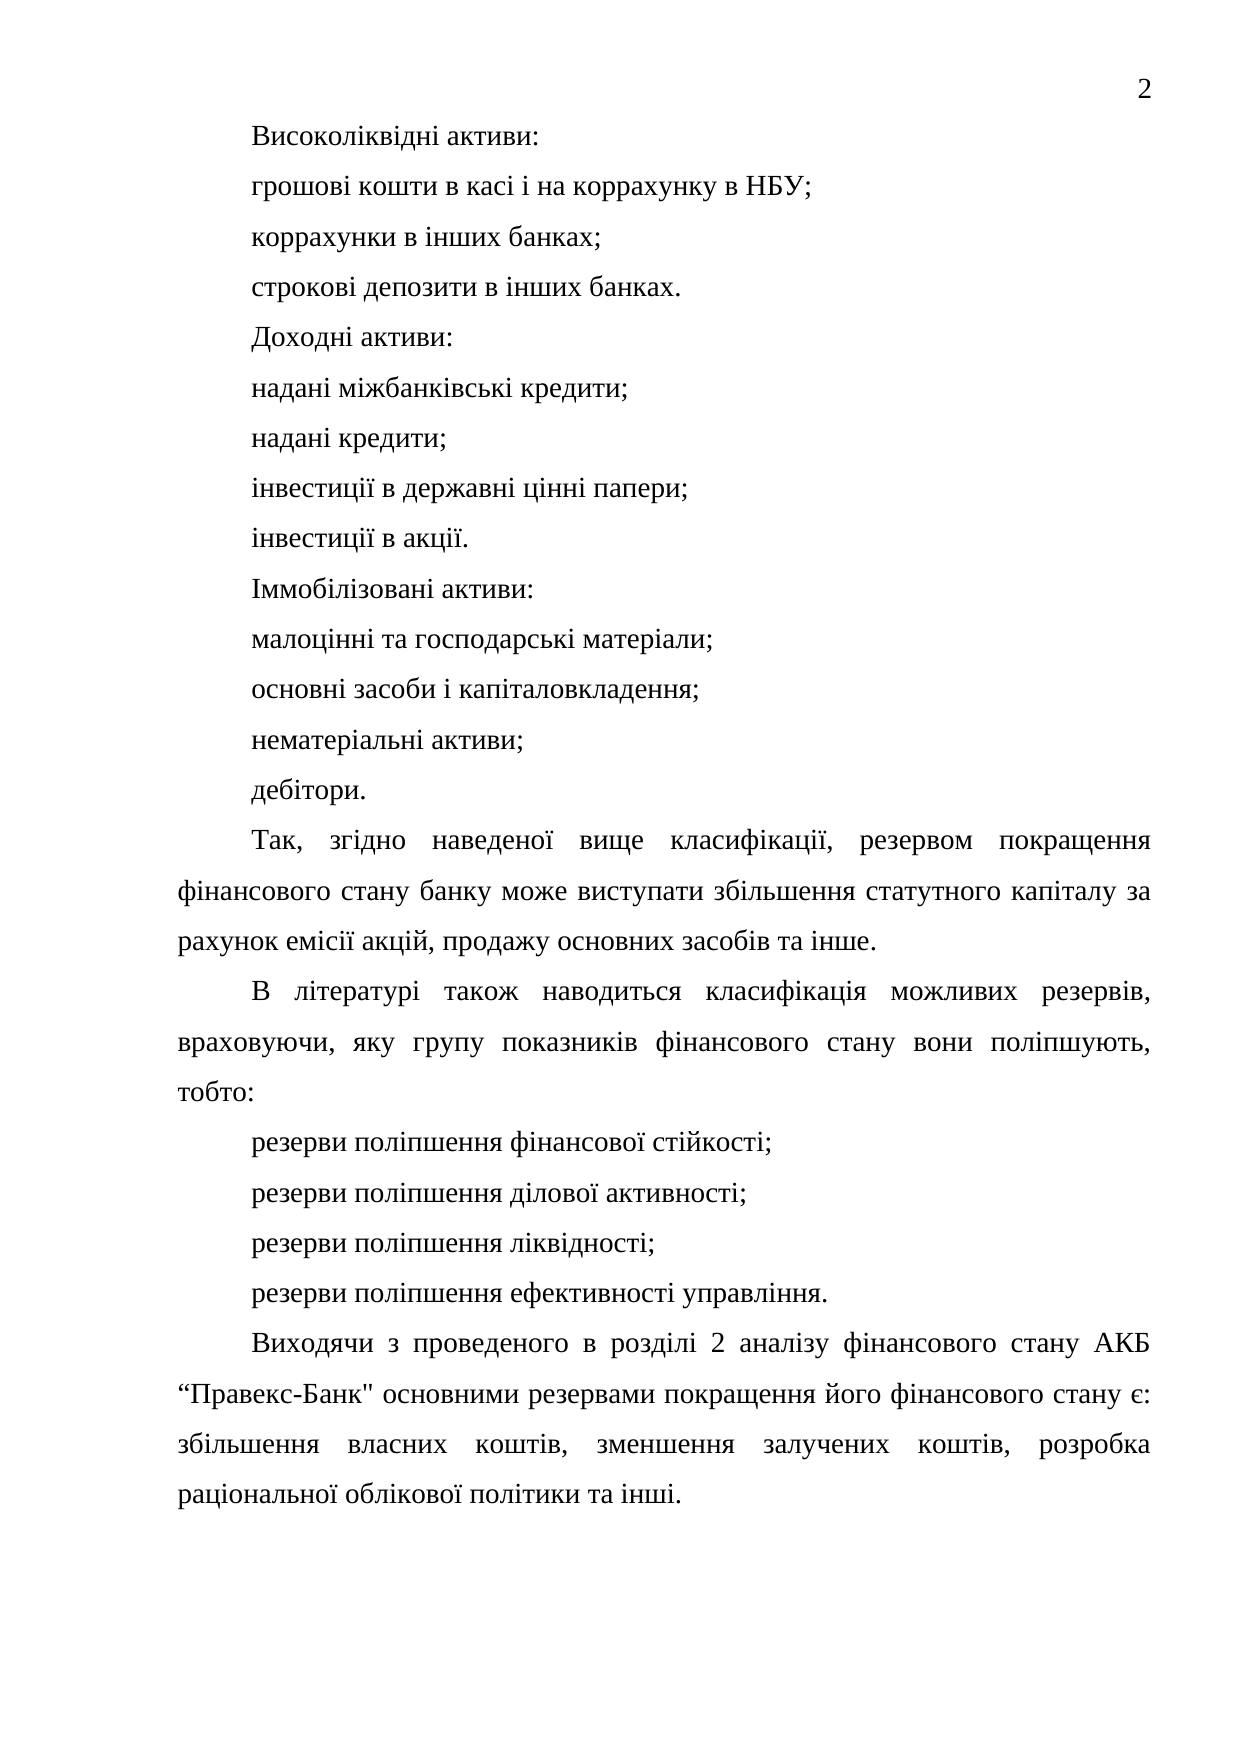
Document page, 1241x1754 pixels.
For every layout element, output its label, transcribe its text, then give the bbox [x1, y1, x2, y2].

text Виходячи з проведеного в розділі 2 аналізу фінансового стану АКБ “Правекс-Банк" основними резервами покращення його фінансового стану є: збільшення власних коштів, зменшення залучених коштів, розробка раціональної облікової політики та інші. [177, 1326, 1152, 1510]
text основні засоби і капіталовкладення; [177, 672, 1152, 705]
text резерви поліпшення фінансової стійкості; [177, 1124, 1152, 1158]
text інвестиції в державні цінні папери; [177, 470, 1152, 504]
text строкові депозити в інших банках. [177, 269, 1152, 303]
text надані кредити; [177, 420, 1152, 453]
text дебітори. [177, 772, 1152, 806]
text коррахунки в інших банках; [177, 219, 1152, 252]
text В літературі також наводиться класифікація можливих резервів, враховуючи, яку групу показників фінансового стану вони поліпшують, тобто: [177, 973, 1152, 1108]
text малоцінні та господарські матеріали; [177, 621, 1152, 655]
text резерви поліпшення ділової активності; [177, 1175, 1152, 1208]
text Так, згідно наведеної вище класифікації, резервом покращення фінансового стану банку може виступати збільшення статутного капіталу за рахунок емісії акцій, продажу основних засобів та інше. [177, 822, 1152, 957]
text інвестиції в акції. [177, 521, 1152, 554]
text резерви поліпшення ліквідності; [177, 1225, 1152, 1258]
text надані міжбанківські кредити; [177, 370, 1152, 403]
text Високоліквідні активи: [177, 118, 1152, 152]
text Іммобілізовані активи: [177, 571, 1152, 604]
text грошові кошти в касі і на коррахунку в НБУ; [177, 168, 1152, 202]
text нематеріальні активи; [177, 722, 1152, 755]
text резерви поліпшення ефективності управління. [177, 1275, 1152, 1309]
text Доходні активи: [177, 319, 1152, 353]
